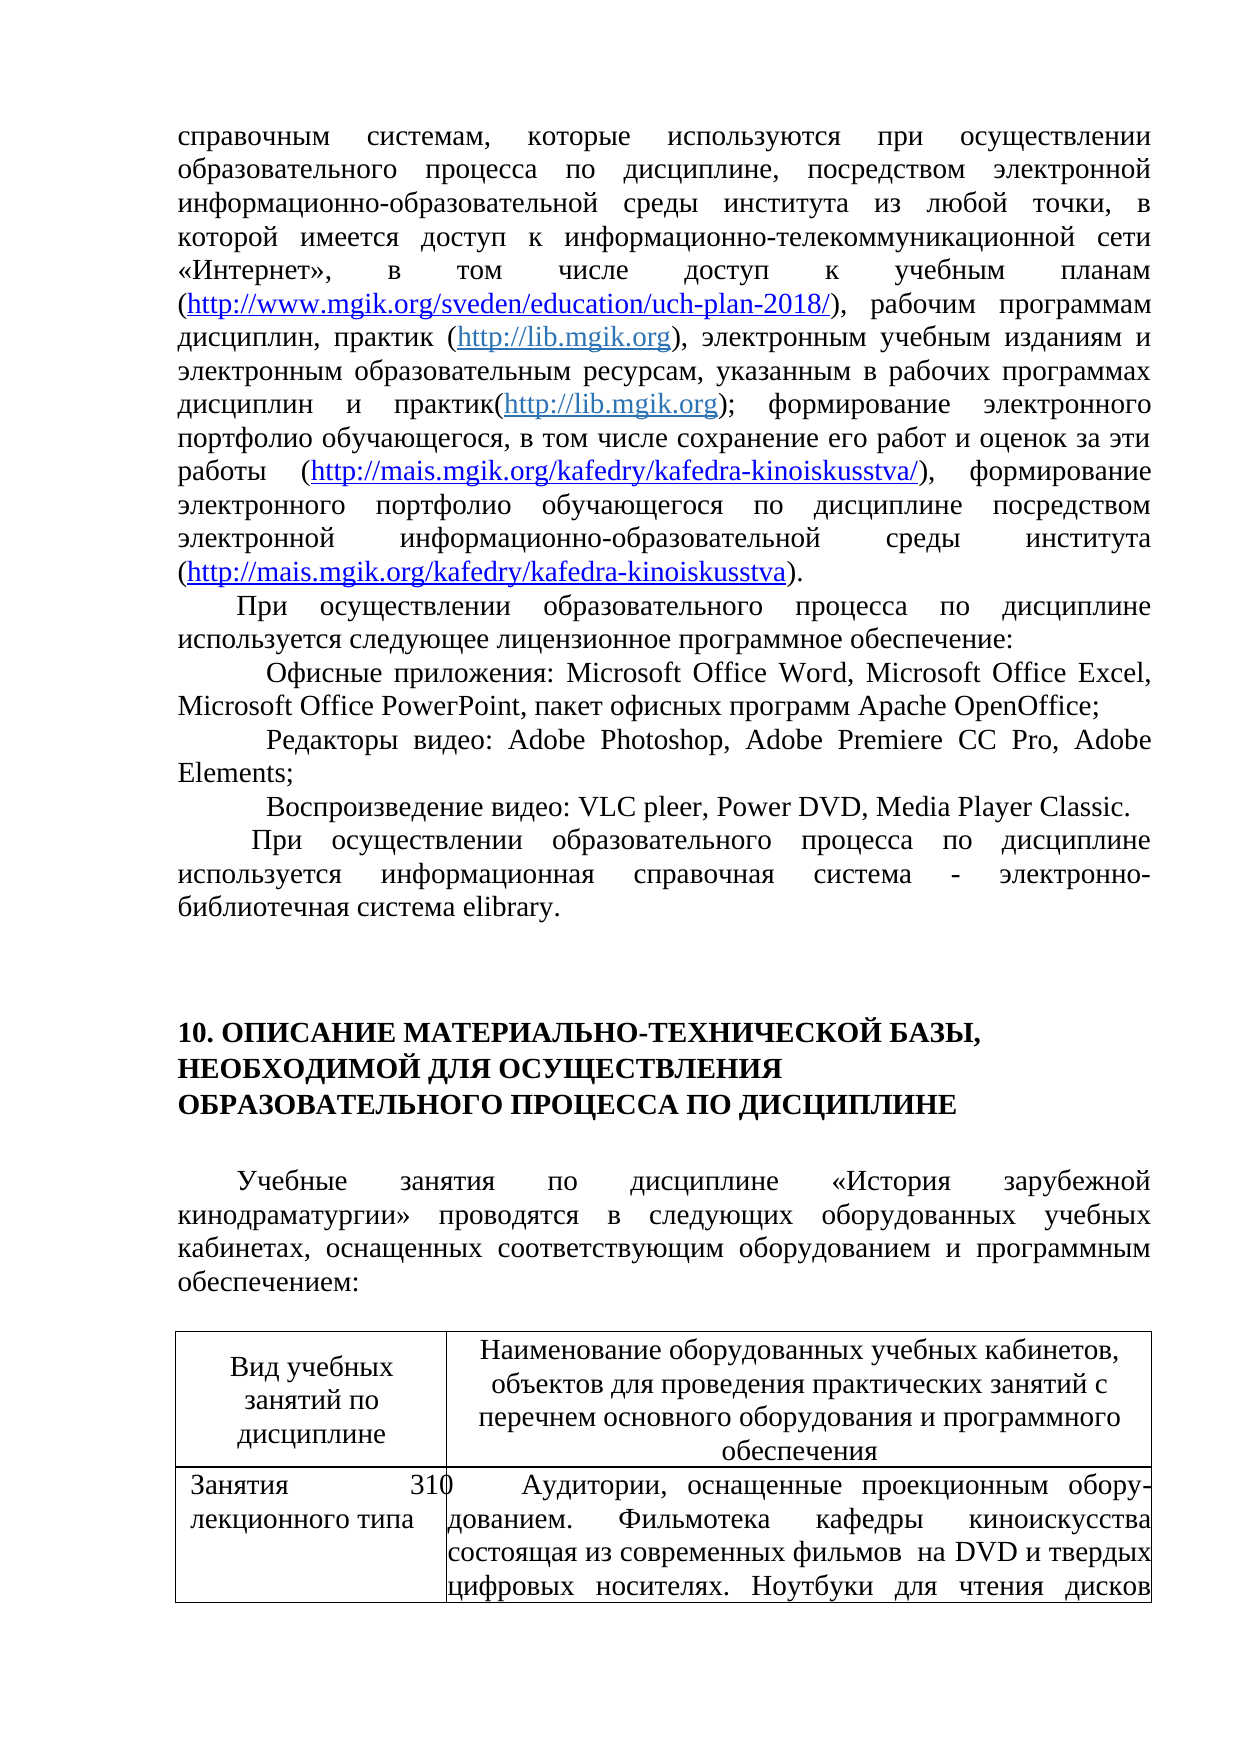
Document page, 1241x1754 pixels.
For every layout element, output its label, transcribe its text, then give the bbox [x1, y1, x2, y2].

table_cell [176, 1468, 446, 1602]
table_header Наименование оборудованных учебных кабинетов, объектов для проведения практических занятий с перечнем основного оборудования и программного обеспечения [447, 1332, 1151, 1466]
text Учебные занятия по дисциплине «История зарубежной кинодраматургии» проводятся в следующих оборудованных учебных кабинетах, оснащенных соответствующим оборудованием и программным обеспечением: [177, 1163, 1152, 1298]
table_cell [447, 1468, 1151, 1602]
text При осуществлении образовательного процесса по дисциплине используется информационная справочная система - электронно-библиотечная система elibrary. [177, 822, 1152, 923]
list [177, 118, 1152, 588]
list При осуществлении образовательного процесса по дисциплине используется следующее лицензионное программное обеспечение: [177, 588, 1152, 655]
text Офисные приложения: Microsoft Office Wогd, Microsoft Office Ехсеl, Microsoft Office PowегРоint, пакет офисных программ Apache OpenOffice; [177, 655, 1152, 722]
text Воспроизведение видео: VLC pleer, Power DVD, Media Player Classic. [177, 789, 1152, 822]
text Редакторы видео: Adobe Photoshop, Adobe Premiere СС Pro, Adobe Elements; [177, 722, 1152, 789]
text 10. ОПИСАНИЕ МАТЕРИАЛЬНО-ТЕХНИЧЕСКОЙ БАЗЫ, НЕОБХОДИМОЙ ДЛЯ ОСУЩЕСТВЛЕНИЯ ОБРАЗОВАТЕЛЬНОГО ПРОЦЕССА ПО ДИСЦИПЛИНЕ [177, 1015, 1014, 1121]
table_header Вид учебных занятий по дисциплине [176, 1332, 446, 1466]
